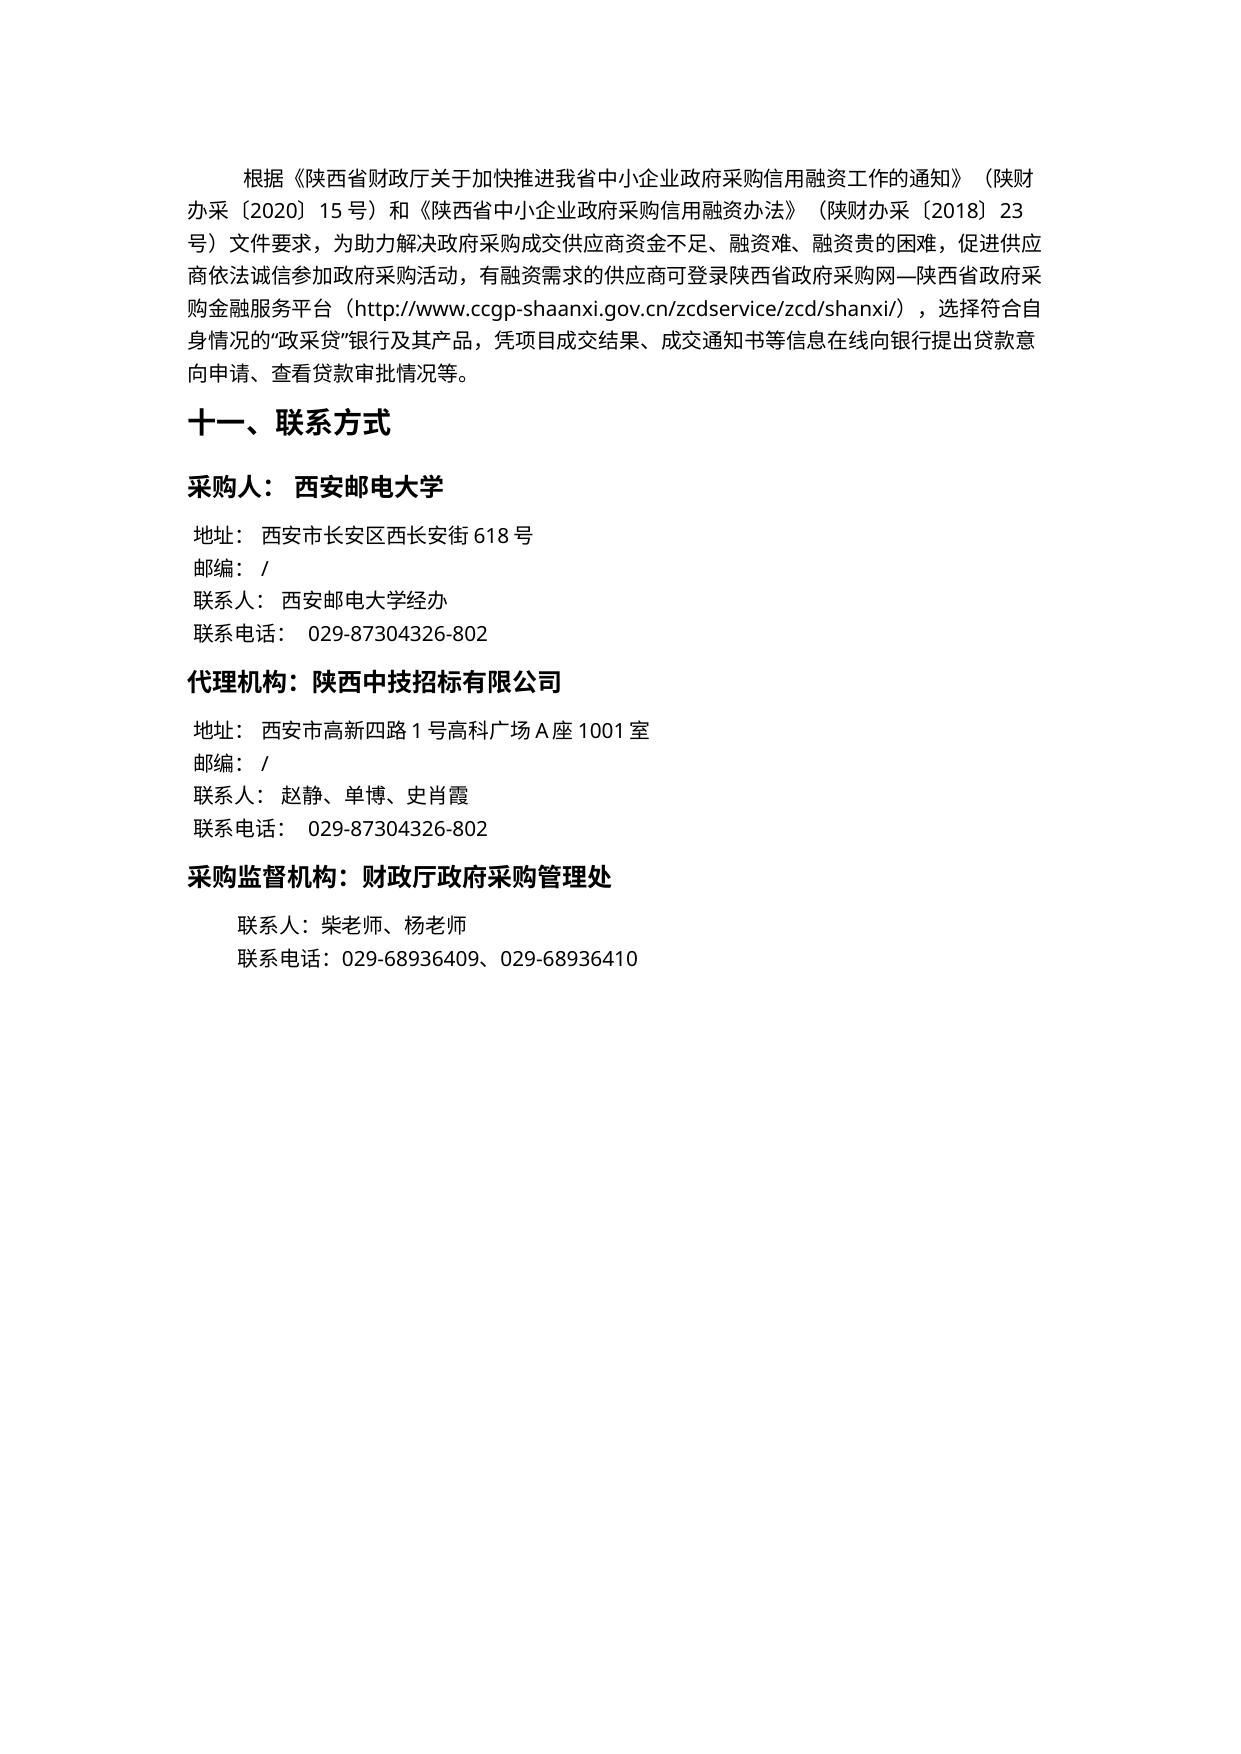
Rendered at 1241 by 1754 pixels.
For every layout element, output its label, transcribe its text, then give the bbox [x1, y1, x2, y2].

text 地址： 西安市长安区西长安街618号 [187, 519, 1053, 552]
text 采购人： 西安邮电大学 [187, 454, 1053, 519]
text 邮编： / [187, 552, 1053, 584]
text 联系人： 赵静、单博、史肖霞 [187, 779, 1053, 812]
text 联系电话：029-68936409、029-68936410 [187, 942, 1053, 974]
text 邮编： / [187, 747, 1053, 779]
text 联系电话： 029-87304326-802 [187, 617, 1053, 649]
text 根据《陕西省财政厅关于加快推进我省中小企业政府采购信用融资工作的通知》（陕财办采〔2020〕15 号）和《陕西省中小企业政府采购信用融资办法》（陕财办采〔2018〕23 号）文件要求，为助力解决政府采购成交供应商资金不足、融资难、融资贵的困难，促进供应商依法诚信参加政府采购活动，有融资需求的供应商可登录陕西省政府采购网—陕西省政府采购金融服务平台（http://www.ccgp-shaanxi.gov.cn/zcdservice/zcd/shanxi/），选择符合自身情况的“政采贷”银行及其产品，凭项目成交结果、成交通知书等信息在线向银行提出贷款意向申请、查看贷款审批情况等。 [187, 162, 1053, 389]
text 联系人：柴老师、杨老师 [187, 909, 1053, 942]
text 十一、联系方式 [187, 389, 1053, 454]
text 代理机构：陕西中技招标有限公司 [187, 649, 1053, 714]
text 联系电话： 029-87304326-802 [187, 812, 1053, 844]
text 联系人： 西安邮电大学经办 [187, 584, 1053, 617]
text 采购监督机构：财政厅政府采购管理处 [187, 844, 1053, 909]
text 地址： 西安市高新四路1号高科广场A座1001室 [187, 714, 1053, 747]
